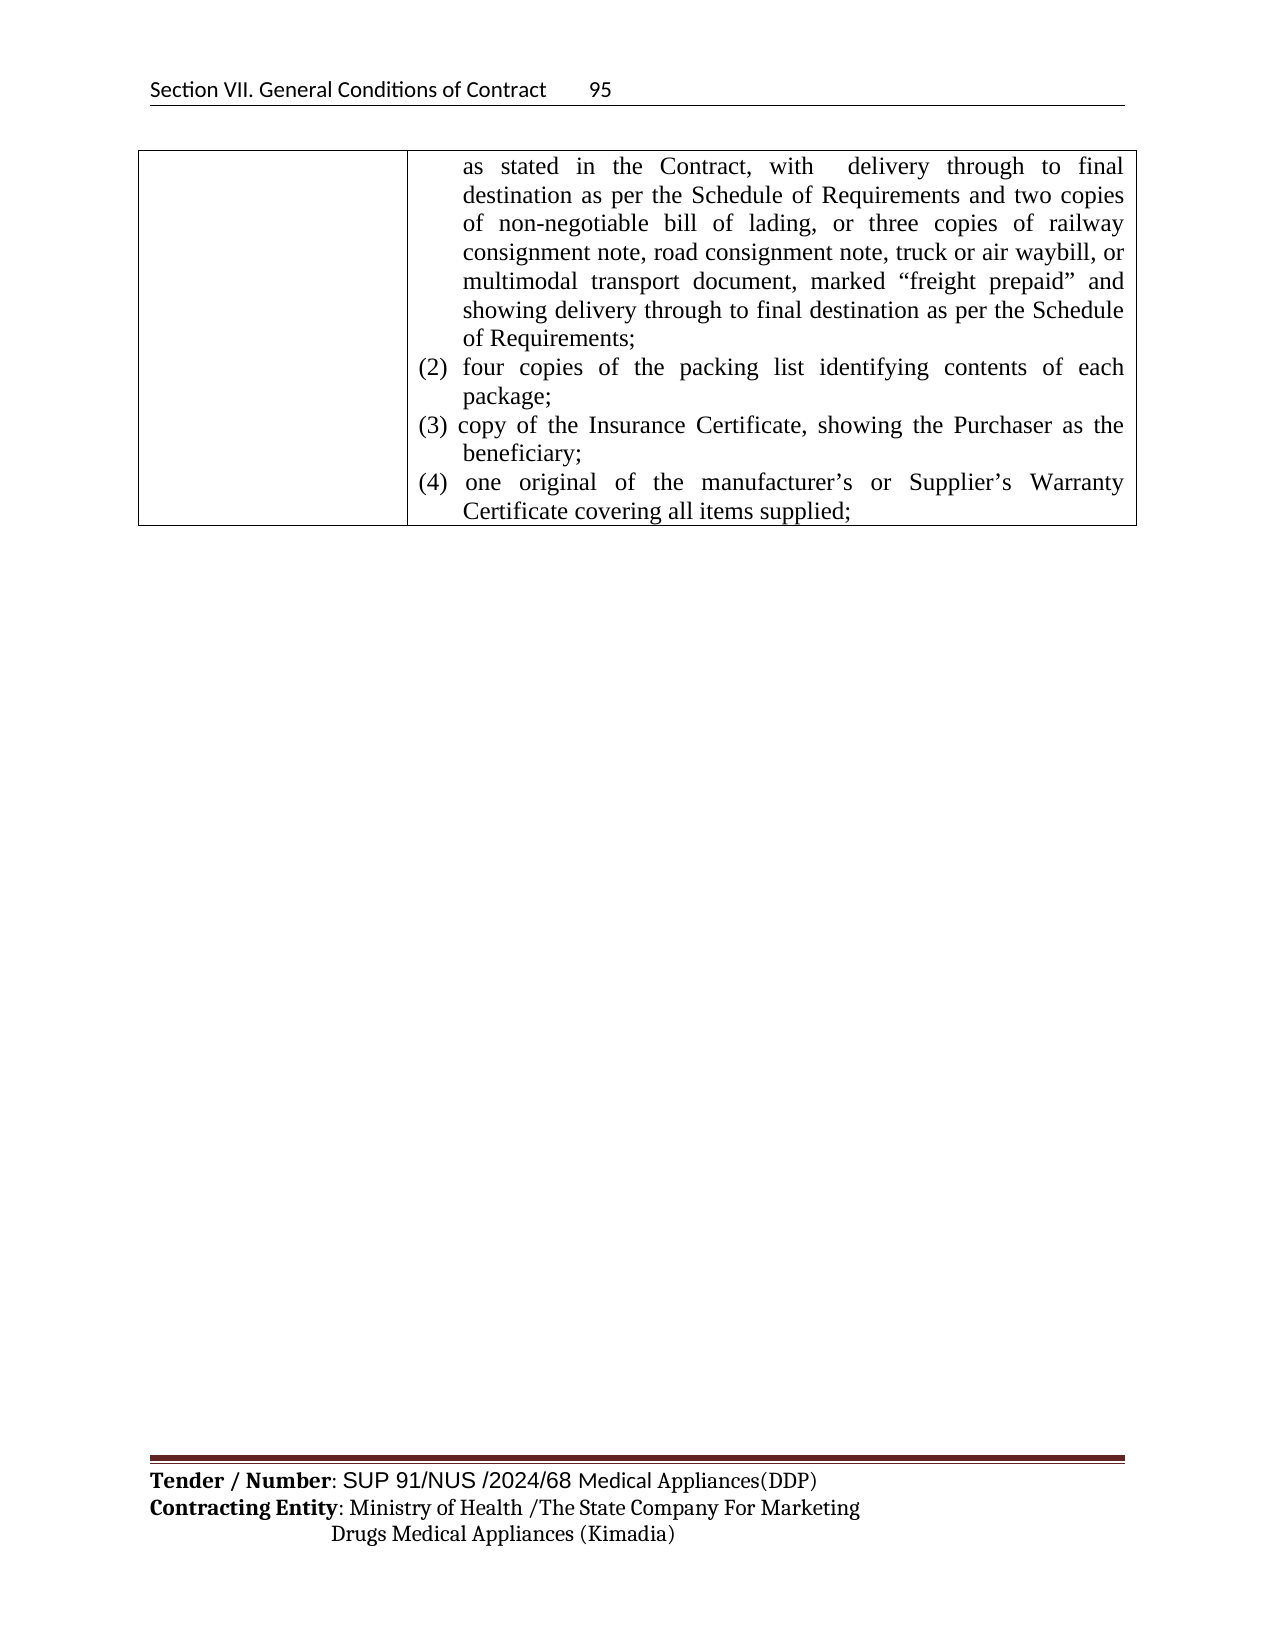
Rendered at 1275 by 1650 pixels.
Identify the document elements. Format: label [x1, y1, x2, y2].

table_cell [408, 151, 1136, 525]
table_cell [139, 151, 407, 525]
